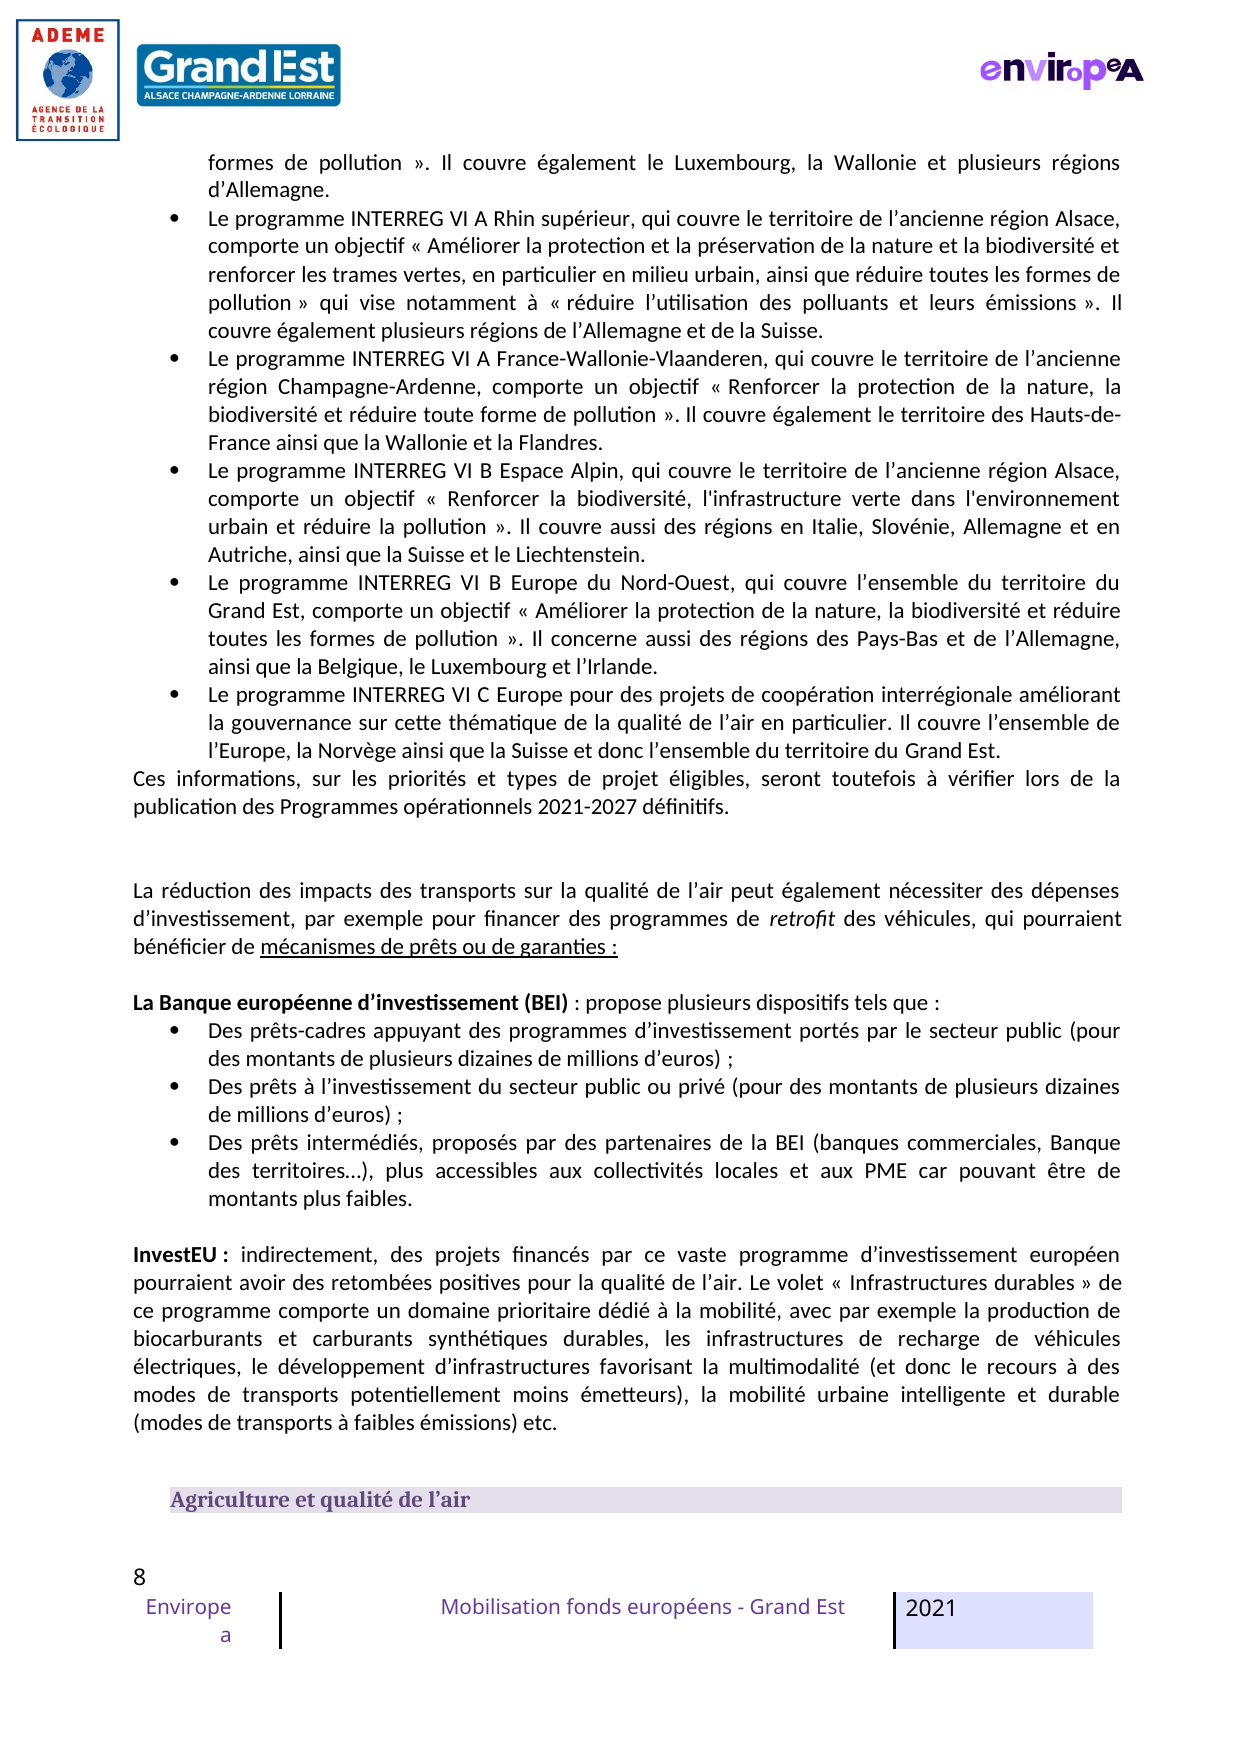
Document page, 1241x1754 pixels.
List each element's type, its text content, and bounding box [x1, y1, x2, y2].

list Le programme INTERREG VI B Espace Alpin, qui couvre le territoire de l’ancienne région Alsace, comporte un objectif « Renforcer la biodiversité, l'infrastructure verte dans l'environnement urbain et réduire la pollution ». Il couvre aussi des régions en Italie, Slovénie, Allemagne et en Autriche, ainsi que la Suisse et le Liechtenstein. [170, 456, 1122, 568]
list Des prêts-cadres appuyant des programmes d’investissement portés par le secteur public (pour des montants de plusieurs dizaines de millions d’euros) ; [170, 1016, 1122, 1072]
list Le programme INTERREG VI A France-Wallonie-Vlaanderen, qui couvre le territoire de l’ancienne région Champagne-Ardenne, comporte un objectif « Renforcer la protection de la nature, la biodiversité et réduire toute forme de pollution ». Il couvre également le territoire des Hauts-de-France ainsi que la Wallonie et la Flandres. [170, 344, 1122, 456]
text Agriculture et qualité de l’air [170, 1487, 1122, 1513]
text La réduction des impacts des transports sur la qualité de l’air peut également nécessiter des dépenses d’investissement, par exemple pour financer des programmes de retrofit des véhicules, qui pourraient bénéficier de mécanismes de prêts ou de garanties : [133, 876, 1122, 960]
picture [2, 14, 344, 145]
list Le programme INTERREG VI B Europe du Nord-Ouest, qui couvre l’ensemble du territoire du Grand Est, comporte un objectif « Améliorer la protection de la nature, la biodiversité et réduire toutes les formes de pollution ». Il concerne aussi des régions des Pays-Bas et de l’Allemagne, ainsi que la Belgique, le Luxembourg et l’Irlande. [170, 568, 1122, 680]
list Des prêts intermédiés, proposés par des partenaires de la BEI (banques commerciales, Banque des territoires…), plus accessibles aux collectivités locales et aux PME car pouvant être de montants plus faibles. [170, 1128, 1122, 1212]
picture [980, 52, 1144, 90]
list Le programme INTERREG VI C Europe pour des projets de coopération interrégionale améliorant la gouvernance sur cette thématique de la qualité de l’air en particulier. Il couvre l’ensemble de l’Europe, la Norvège ainsi que la Suisse et donc l’ensemble du territoire du Grand Est. [170, 680, 1122, 764]
text La Banque européenne d’investissement (BEI) : propose plusieurs dispositifs tels que : [133, 988, 1122, 1016]
text Ces informations, sur les priorités et types de projet éligibles, seront toutefois à vérifier lors de la publication des Programmes opérationnels 2021-2027 définitifs. [133, 764, 1122, 820]
text InvestEU : indirectement, des projets financés par ce vaste programme d’investissement européen pourraient avoir des retombées positives pour la qualité de l’air. Le volet « Infrastructures durables » de ce programme comporte un domaine prioritaire dédié à la mobilité, avec par exemple la production de biocarburants et carburants synthétiques durables, les infrastructures de recharge de véhicules électriques, le développement d’infrastructures favorisant la multimodalité (et donc le recours à des modes de transports potentiellement moins émetteurs), la mobilité urbaine intelligente et durable (modes de transports à faibles émissions) etc. [133, 1240, 1122, 1437]
list Des prêts à l’investissement du secteur public ou privé (pour des montants de plusieurs dizaines de millions d’euros) ; [170, 1072, 1122, 1128]
list Le programme INTERREG VI A Rhin supérieur, qui couvre le territoire de l’ancienne région Alsace, comporte un objectif « Améliorer la protection et la préservation de la nature et la biodiversité et renforcer les trames vertes, en particulier en milieu urbain, ainsi que réduire toutes les formes de pollution » qui vise notamment à « réduire l’utilisation des polluants et leurs émissions ». Il couvre également plusieurs régions de l’Allemagne et de la Suisse. [170, 204, 1122, 344]
